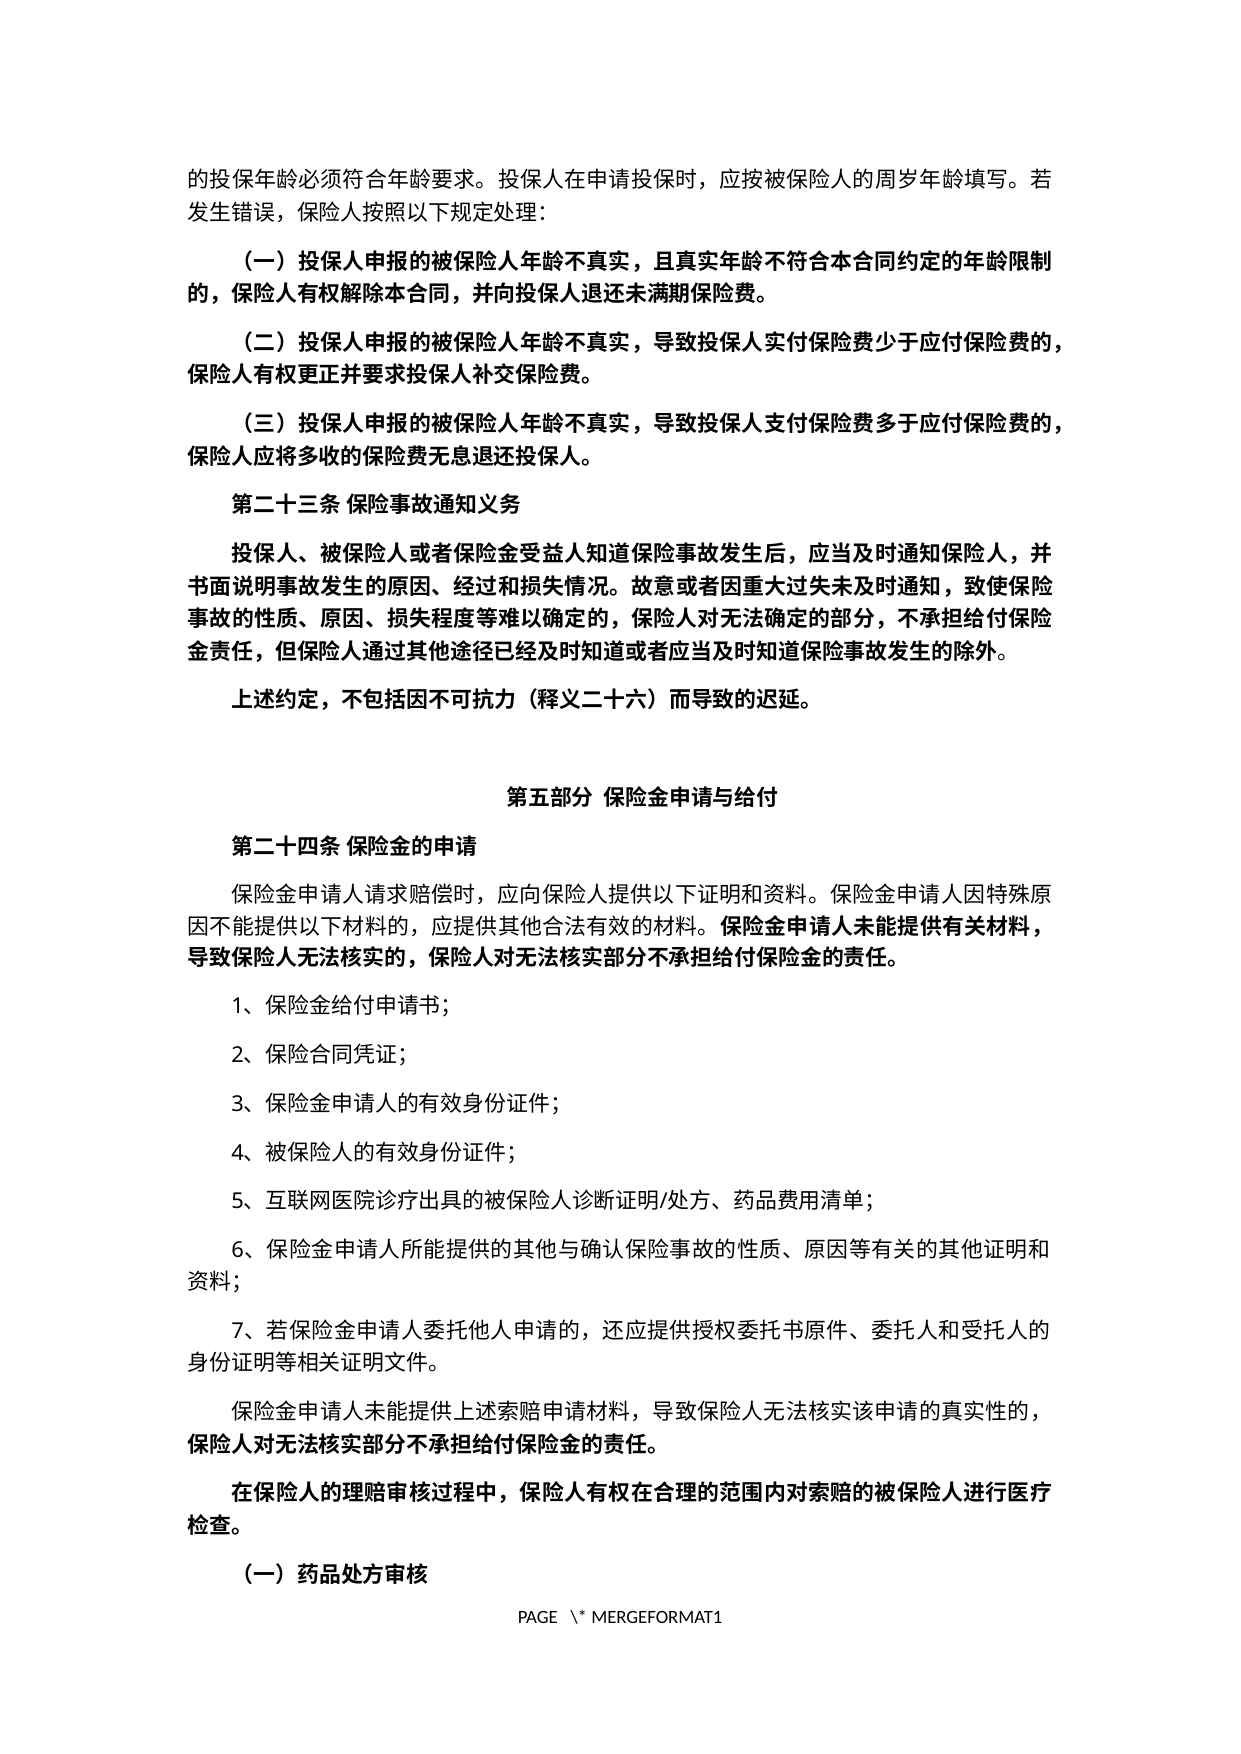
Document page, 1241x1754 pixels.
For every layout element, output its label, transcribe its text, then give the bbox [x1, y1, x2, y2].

text （三）投保人申报的被保险人年龄不真实，导致投保人支付保险费多于应付保险费的，保险人应将多收的保险费无息退还投保人。 [187, 406, 1053, 471]
text （二）投保人申报的被保险人年龄不真实，导致投保人实付保险费少于应付保险费的，保险人有权更正并要求投保人补交保险费。 [187, 324, 1053, 389]
list （一）药品处方审核 [187, 1556, 1053, 1589]
list 第二十四条 保险金的申请 [187, 828, 1053, 861]
list 保险金申请人请求赔偿时，应向保险人提供以下证明和资料。保险金申请人因特殊原因不能提供以下材料的，应提供其他合法有效的材料。保险金申请人未能提供有关材料，导致保险人无法核实的，保险人对无法核实部分不承担给付保险金的责任。 [187, 877, 1053, 972]
text （一）投保人申报的被保险人年龄不真实，且真实年龄不符合本合同约定的年龄限制的，保险人有权解除本合同，并向投保人退还未满期保险费。 [187, 243, 1053, 308]
text 7、若保险金申请人委托他人申请的，还应提供授权委托书原件、委托人和受托人的身份证明等相关证明文件。 [187, 1312, 1053, 1377]
text 6、保险金申请人所能提供的其他与确认保险事故的性质、原因等有关的其他证明和资料； [187, 1231, 1053, 1296]
text 2、保险合同凭证； [187, 1037, 1053, 1069]
text 投保人、被保险人或者保险金受益人知道保险事故发生后，应当及时通知保险人，并书面说明事故发生的原因、经过和损失情况。故意或者因重大过失未及时通知，致使保险事故的性质、原因、损失程度等难以确定的，保险人对无法确定的部分，不承担给付保险金责任，但保险人通过其他途径已经及时知道或者应当及时知道保险事故发生的除外。 [187, 536, 1053, 666]
text 上述约定，不包括因不可抗力（释义二十六）而导致的迟延。 [187, 682, 1053, 714]
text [187, 162, 1053, 227]
text 在保险人的理赔审核过程中，保险人有权在合理的范围内对索赔的被保险人进行医疗检查。 [187, 1475, 1053, 1540]
list 第二十三条 保险事故通知义务 [187, 487, 1053, 519]
text 5、互联网医院诊疗出具的被保险人诊断证明/处方、药品费用清单； [187, 1183, 1053, 1215]
text 1、保险金给付申请书； [187, 988, 1053, 1021]
text 4、被保险人的有效身份证件； [187, 1134, 1053, 1167]
text 第五部分 保险金申请与给付 [187, 779, 1053, 812]
text 保险金申请人未能提供上述索赔申请材料，导致保险人无法核实该申请的真实性的，保险人对无法核实部分不承担给付保险金的责任。 [187, 1394, 1053, 1459]
text 3、保险金申请人的有效身份证件； [187, 1086, 1053, 1118]
